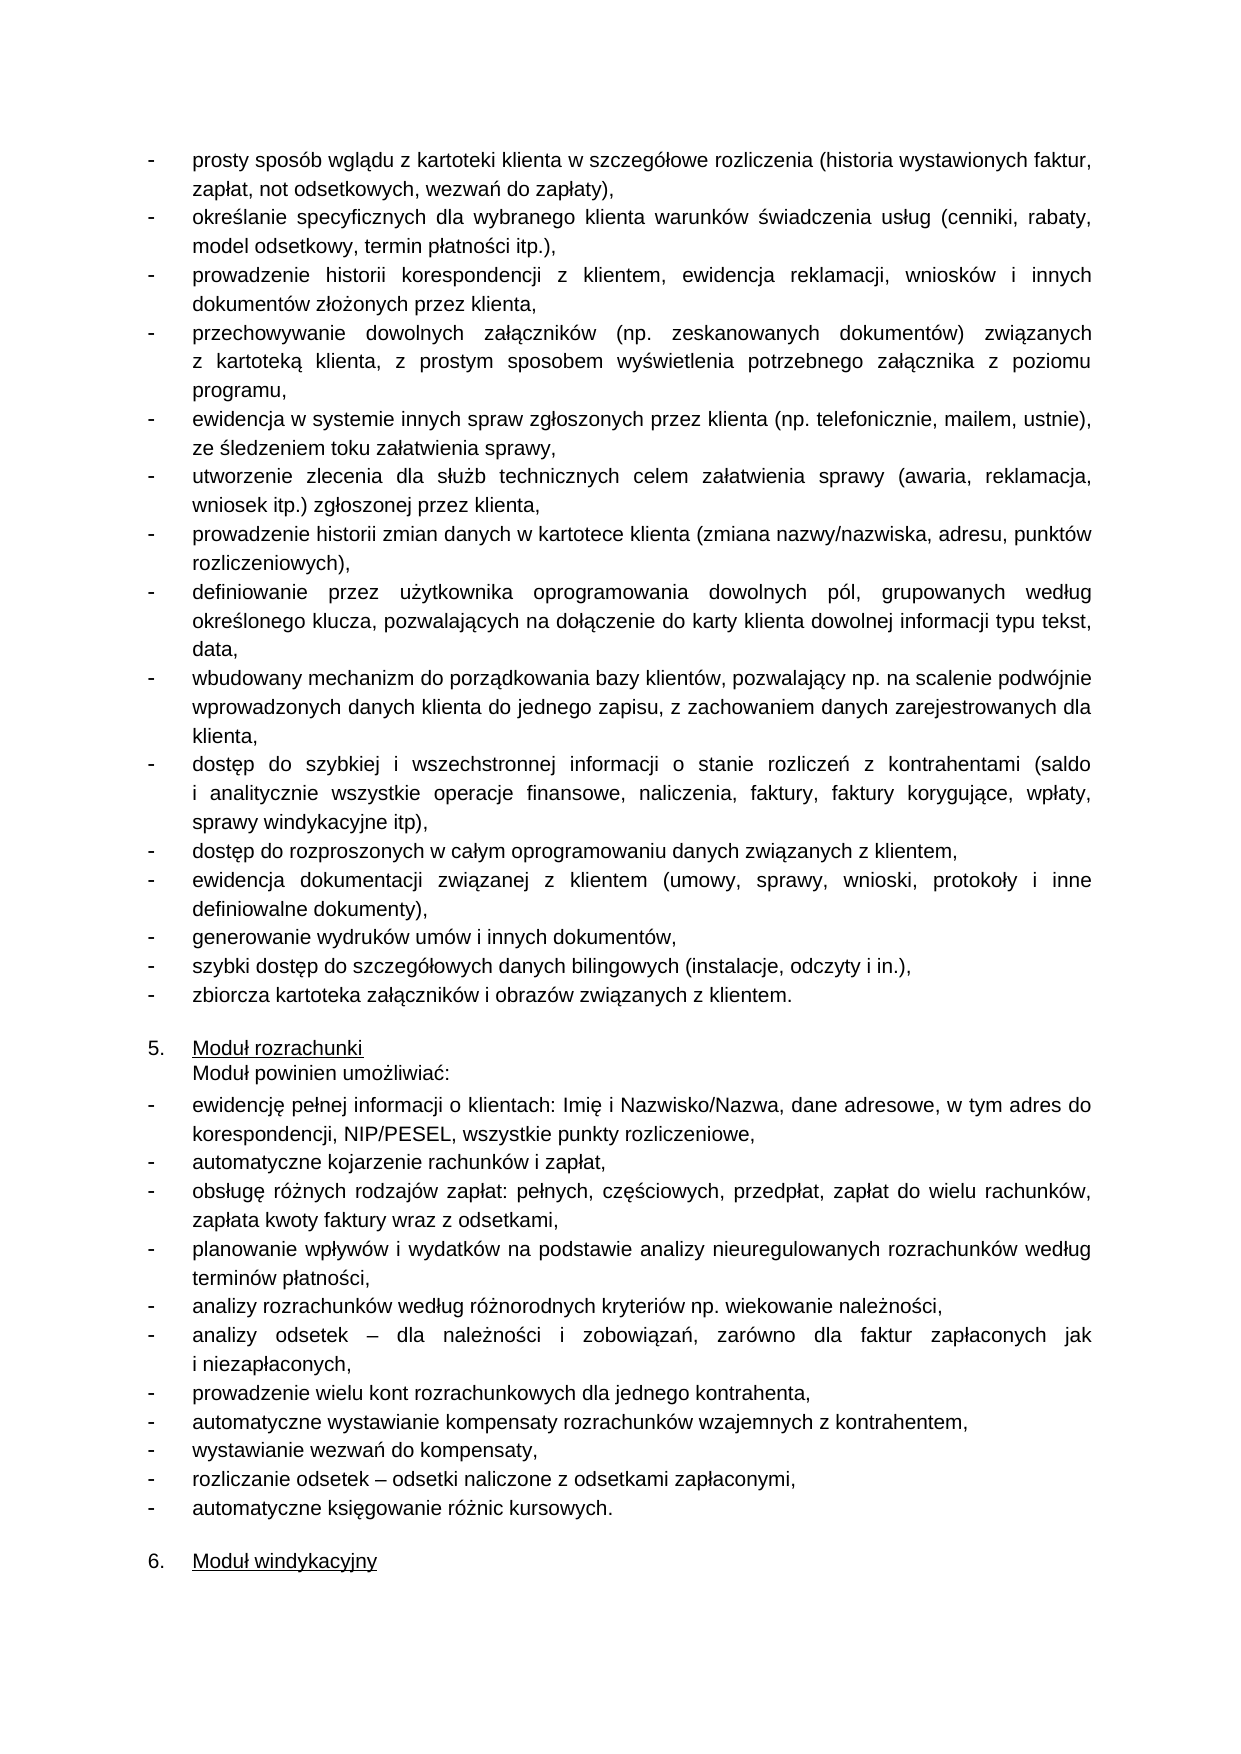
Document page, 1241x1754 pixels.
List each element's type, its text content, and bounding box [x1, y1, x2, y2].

list przechowywanie dowolnych załączników (np. zeskanowanych dokumentów) związanych z kartoteką klienta, z prostym sposobem wyświetlenia potrzebnego załącznika z poziomu programu, [148, 320, 1093, 402]
list definiowanie przez użytkownika oprogramowania dowolnych pól, grupowanych według określonego klucza, pozwalających na dołączenie do karty klienta dowolnej informacji typu tekst, data, [148, 579, 1093, 661]
list wystawianie wezwań do kompensaty, [148, 1438, 1093, 1462]
list automatyczne wystawianie kompensaty rozrachunków wzajemnych z kontrahentem, [148, 1409, 1093, 1433]
list prowadzenie wielu kont rozrachunkowych dla jednego kontrahenta, [148, 1381, 1093, 1405]
list zbiorcza kartoteka załączników i obrazów związanych z klientem. [148, 983, 1093, 1007]
list obsługę różnych rodzajów zapłat: pełnych, częściowych, przedpłat, zapłat do wielu rachunków, zapłata kwoty faktury wraz z odsetkami, [148, 1179, 1093, 1232]
list określanie specyficznych dla wybranego klienta warunków świadczenia usług (cenniki, rabaty, model odsetkowy, termin płatności itp.), [148, 205, 1093, 258]
list ewidencja dokumentacji związanej z klientem (umowy, sprawy, wnioski, protokoły i inne definiowalne dokumenty), [148, 867, 1093, 920]
list ewidencję pełnej informacji o klientach: Imię i Nazwisko/Nazwa, dane adresowe, w tym adres do korespondencji, NIP/PESEL, wszystkie punkty rozliczeniowe, [148, 1092, 1093, 1145]
list generowanie wydruków umów i innych dokumentów, [148, 925, 1093, 949]
list szybki dostęp do szczegółowych danych bilingowych (instalacje, odczyty i in.), [148, 954, 1093, 978]
list utworzenie zlecenia dla służb technicznych celem załatwienia sprawy (awaria, reklamacja, wniosek itp.) zgłoszonej przez klienta, [148, 464, 1093, 517]
list prosty sposób wglądu z kartoteki klienta w szczegółowe rozliczenia (historia wystawionych faktur, zapłat, not odsetkowych, wezwań do zapłaty), [148, 148, 1093, 200]
list dostęp do szybkiej i wszechstronnej informacji o stanie rozliczeń z kontrahentami (saldo i analitycznie wszystkie operacje finansowe, naliczenia, faktury, faktury korygujące, wpłaty, sprawy windykacyjne itp), [148, 752, 1093, 834]
list analizy odsetek – dla należności i zobowiązań, zarówno dla faktur zapłaconych jak i niezapłaconych, [148, 1323, 1093, 1376]
list dostęp do rozproszonych w całym oprogramowaniu danych związanych z klientem, [148, 839, 1093, 863]
list Moduł powinien umożliwiać: [192, 1061, 1093, 1085]
list ewidencja w systemie innych spraw zgłoszonych przez klienta (np. telefonicznie, mailem, ustnie), ze śledzeniem toku załatwienia sprawy, [148, 407, 1093, 459]
list Moduł rozrachunki [148, 1036, 1093, 1059]
list wbudowany mechanizm do porządkowania bazy klientów, pozwalający np. na scalenie podwójnie wprowadzonych danych klienta do jednego zapisu, z zachowaniem danych zarejestrowanych dla klienta, [148, 666, 1093, 747]
list Moduł windykacyjny [148, 1549, 1093, 1573]
list analizy rozrachunków według różnorodnych kryteriów np. wiekowanie należności, [148, 1294, 1093, 1318]
list planowanie wpływów i wydatków na podstawie analizy nieuregulowanych rozrachunków według terminów płatności, [148, 1237, 1093, 1289]
list automatyczne księgowanie różnic kursowych. [148, 1496, 1093, 1520]
list prowadzenie historii zmian danych w kartotece klienta (zmiana nazwy/nazwiska, adresu, punktów rozliczeniowych), [148, 522, 1093, 575]
list rozliczanie odsetek – odsetki naliczone z odsetkami zapłaconymi, [148, 1467, 1093, 1491]
list prowadzenie historii korespondencji z klientem, ewidencja reklamacji, wniosków i innych dokumentów złożonych przez klienta, [148, 263, 1093, 316]
list automatyczne kojarzenie rachunków i zapłat, [148, 1150, 1093, 1174]
